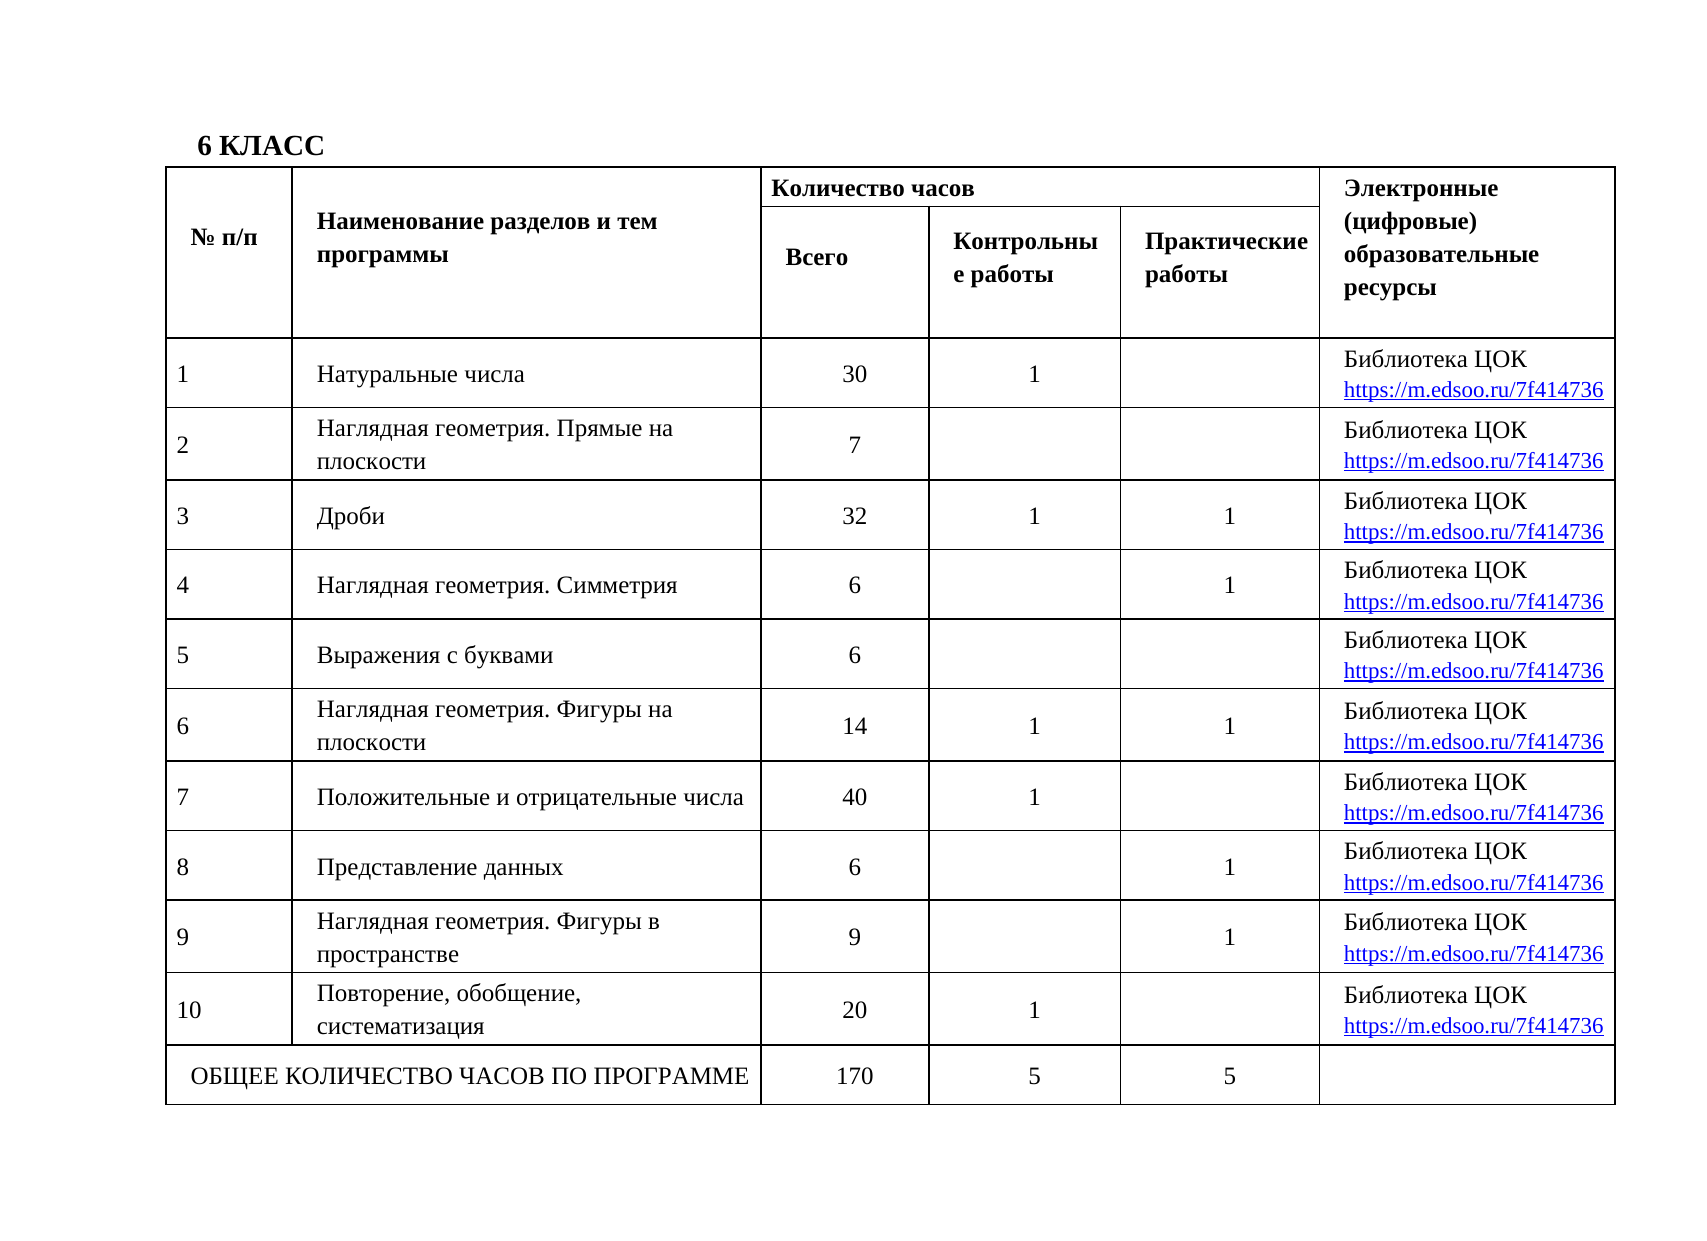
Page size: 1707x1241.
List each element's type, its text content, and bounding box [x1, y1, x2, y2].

table_cell [1320, 1046, 1614, 1103]
table_cell [930, 408, 1120, 479]
table_cell 4 [167, 550, 291, 618]
table_cell Наглядная геометрия. Симметрия [293, 550, 760, 618]
table_cell 9 [167, 901, 291, 972]
table_cell 3 [167, 481, 291, 548]
table_cell 6 [762, 550, 928, 618]
table_cell 1 [930, 689, 1120, 760]
table_cell Наглядная геометрия. Фигуры на плоскости [293, 689, 760, 760]
table_cell Положительные и отрицательные числа [293, 762, 760, 830]
table_cell 6 [762, 620, 928, 688]
table_cell 10 [167, 973, 291, 1044]
table_cell Библиотека ЦОК https://m.edsoo.ru/7f414736 [1320, 550, 1614, 618]
table_cell 1 [1121, 481, 1319, 548]
table_cell [1121, 620, 1319, 688]
table_cell Выражения с буквами [293, 620, 760, 688]
table_cell Натуральные числа [293, 339, 760, 407]
table_cell 32 [762, 481, 928, 548]
table_cell 9 [762, 901, 928, 972]
table_cell 5 [1121, 1046, 1319, 1103]
table_cell 1 [930, 481, 1120, 548]
table_cell [1121, 339, 1319, 407]
table_cell Библиотека ЦОК https://m.edsoo.ru/7f414736 [1320, 689, 1614, 760]
table_cell 20 [762, 973, 928, 1044]
table_cell Наглядная геометрия. Прямые на плоскости [293, 408, 760, 479]
table_header Наименование разделов и тем программы [293, 168, 760, 337]
table_cell [930, 620, 1120, 688]
table_cell [1121, 762, 1319, 830]
table_cell 1 [1121, 550, 1319, 618]
table_cell [930, 831, 1120, 899]
table_header № п/п [167, 168, 291, 337]
table_cell Представление данных [293, 831, 760, 899]
table_cell 170 [762, 1046, 928, 1103]
table_header Количество часов [762, 168, 1319, 206]
table_cell [930, 901, 1120, 972]
table_cell Библиотека ЦОК https://m.edsoo.ru/7f414736 [1320, 408, 1614, 479]
table_cell 2 [167, 408, 291, 479]
table_cell Дроби [293, 481, 760, 548]
table_cell 1 [930, 973, 1120, 1044]
table_cell 1 [1121, 689, 1319, 760]
table_cell Контрольные работы [930, 207, 1120, 337]
table_cell [1121, 408, 1319, 479]
table_cell Библиотека ЦОК https://m.edsoo.ru/7f414736 [1320, 481, 1614, 548]
table_cell Библиотека ЦОК https://m.edsoo.ru/7f414736 [1320, 620, 1614, 688]
table_cell 1 [930, 339, 1120, 407]
table_cell ОБЩЕЕ КОЛИЧЕСТВО ЧАСОВ ПО ПРОГРАММЕ [167, 1046, 760, 1103]
table_cell Повторение, обобщение, систематизация [293, 973, 760, 1044]
table_cell Наглядная геометрия. Фигуры в пространстве [293, 901, 760, 972]
table_cell 1 [1121, 831, 1319, 899]
text 6 КЛАСС [190, 128, 1618, 161]
table_header Электронные (цифровые) образовательные ресурсы [1320, 168, 1614, 337]
table_cell [1121, 973, 1319, 1044]
table_cell 40 [762, 762, 928, 830]
table_cell Библиотека ЦОК https://m.edsoo.ru/7f414736 [1320, 339, 1614, 407]
table_cell 30 [762, 339, 928, 407]
table_cell 5 [167, 620, 291, 688]
table_cell [930, 550, 1120, 618]
table_cell 8 [167, 831, 291, 899]
table_cell Библиотека ЦОК https://m.edsoo.ru/7f414736 [1320, 973, 1614, 1044]
table_cell 7 [762, 408, 928, 479]
table_cell 6 [167, 689, 291, 760]
table_cell Практические работы [1121, 207, 1319, 337]
table_cell Библиотека ЦОК https://m.edsoo.ru/7f414736 [1320, 901, 1614, 972]
table_cell 5 [930, 1046, 1120, 1103]
table_cell 14 [762, 689, 928, 760]
table_cell Всего [762, 207, 928, 337]
table_cell 1 [167, 339, 291, 407]
table_cell 1 [930, 762, 1120, 830]
table_cell Библиотека ЦОК https://m.edsoo.ru/7f414736 [1320, 762, 1614, 830]
table_cell Библиотека ЦОК https://m.edsoo.ru/7f414736 [1320, 831, 1614, 899]
table_cell 6 [762, 831, 928, 899]
table_cell 1 [1121, 901, 1319, 972]
table_cell 7 [167, 762, 291, 830]
